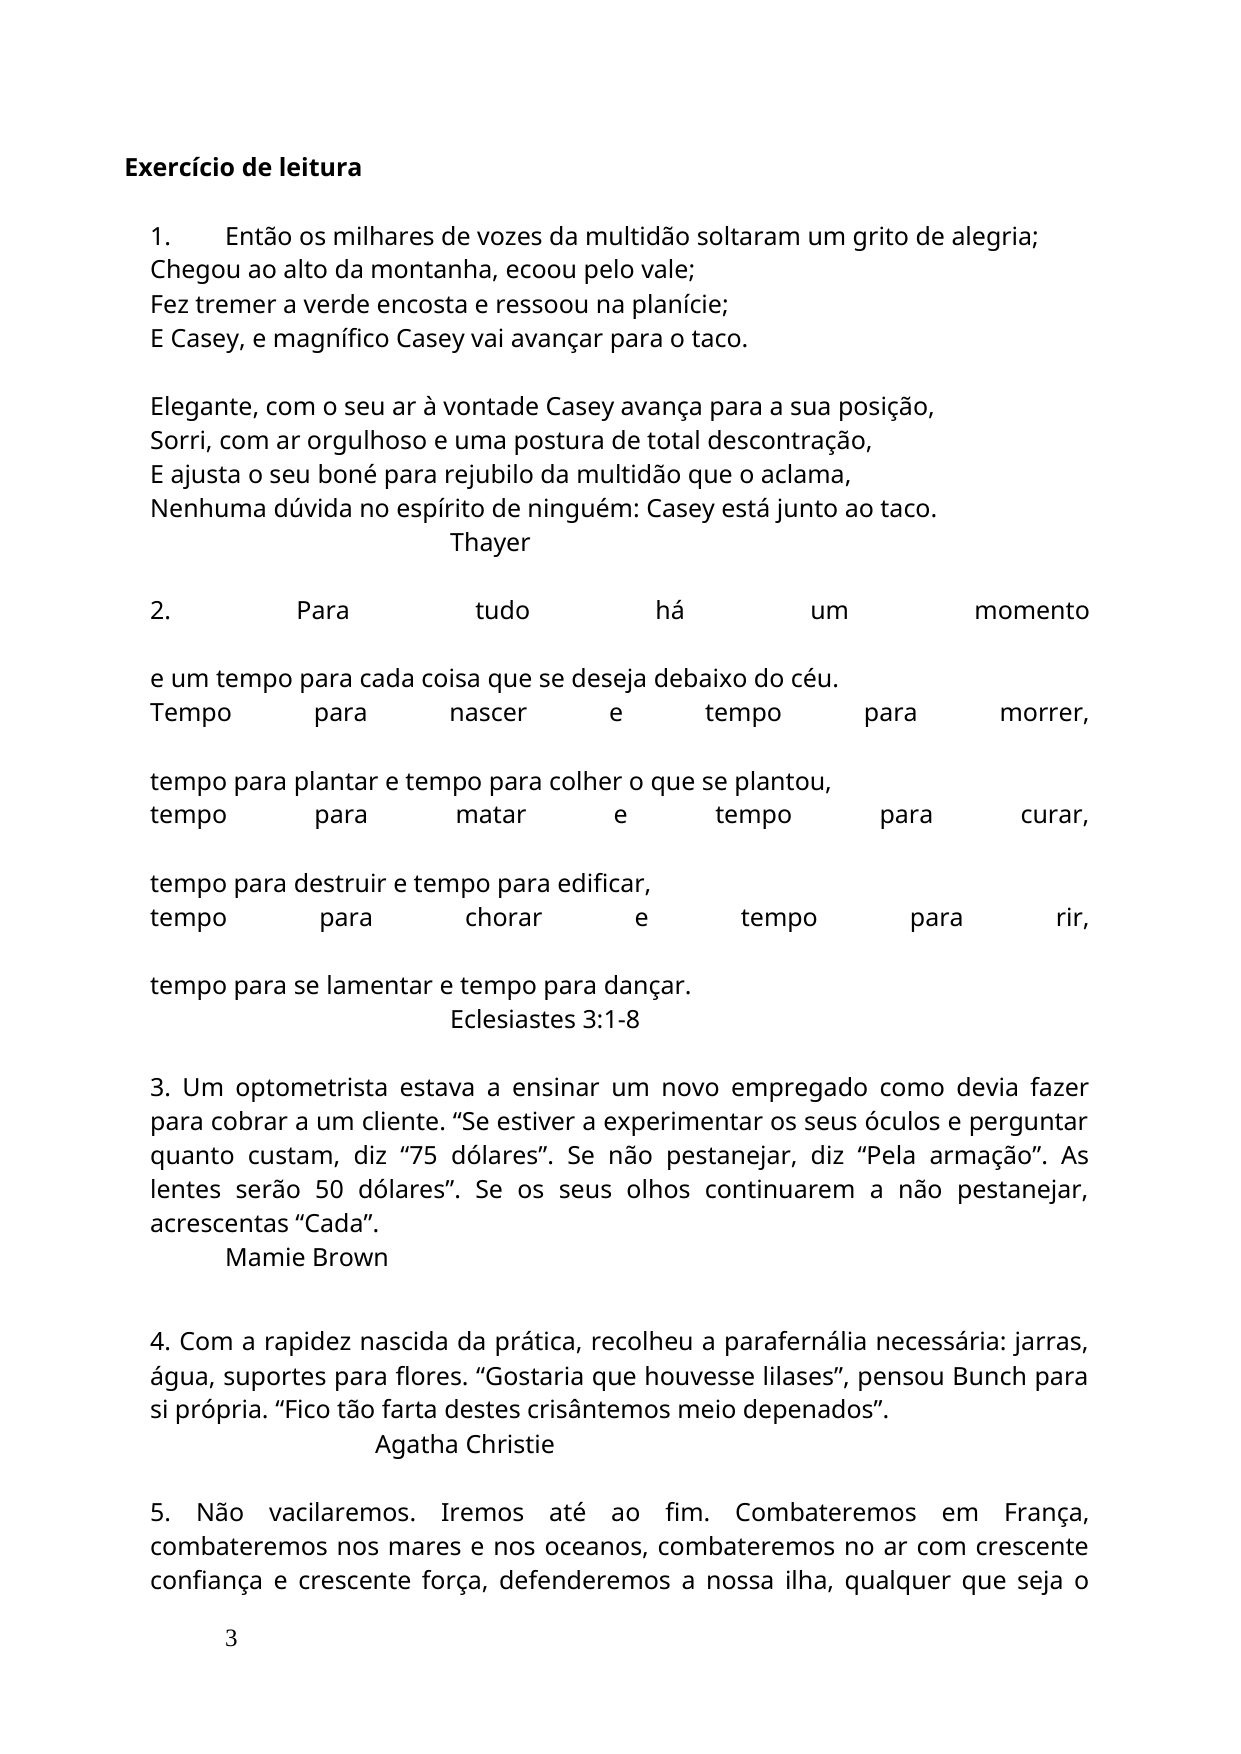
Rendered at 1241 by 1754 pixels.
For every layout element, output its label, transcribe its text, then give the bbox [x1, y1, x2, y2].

text 4. Com a rapidez nascida da prática, recolheu a parafernália necessária: jarras, água, suportes para flores. “Gostaria que houvesse lilases”, pensou Bunch para si própria. “Fico tão farta destes crisântemos meio depenados”. [150, 1324, 1090, 1426]
text Fez tremer a verde encosta e ressoou na planície; [150, 286, 1090, 320]
text Elegante, com o seu ar à vontade Casey avança para a sua posição, [150, 388, 1090, 422]
text 3. Um optometrista estava a ensinar um novo empregado como devia fazer para cobrar a um cliente. “Se estiver a experimentar os seus óculos e perguntar quanto custam, diz “75 dólares”. Se não pestanejar, diz “Pela armação”. As lentes serão 50 dólares”. Se os seus olhos continuarem a não pestanejar, acrescentas “Cada”. [150, 1070, 1090, 1240]
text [150, 1494, 1090, 1597]
text Mamie Brown [150, 1240, 1090, 1274]
text Nenhuma dúvida no espírito de ninguém: Casey está junto ao taco. [150, 491, 1090, 525]
text E Casey, e magnífico Casey vai avançar para o taco. [150, 320, 1090, 354]
text Agatha Christie [75, 1426, 1090, 1460]
text E ajusta o seu boné para rejubilo da multidão que o aclama, [150, 457, 1090, 491]
text Thayer [150, 525, 1090, 559]
text 1. Então os milhares de vozes da multidão soltaram um grito de alegria; [150, 218, 1090, 252]
text tempo para matar e tempo para curar, tempo para destruir e tempo para edificar, [75, 797, 1090, 899]
text 2. Para tudo há um momento e um tempo para cada coisa que se deseja debaixo do céu. [150, 593, 1090, 695]
text Chegou ao alto da montanha, ecoou pelo vale; [150, 252, 1090, 286]
text Sorri, com ar orgulhoso e uma postura de total descontração, [150, 422, 1090, 457]
text Eclesiastes 3:1-8 [150, 1002, 1090, 1036]
list Exercício de leitura [124, 150, 1097, 184]
text tempo para chorar e tempo para rir, tempo para se lamentar e tempo para dançar. [75, 899, 1090, 1002]
text Tempo para nascer e tempo para morrer, tempo para plantar e tempo para colher o que se plantou, [75, 695, 1090, 797]
